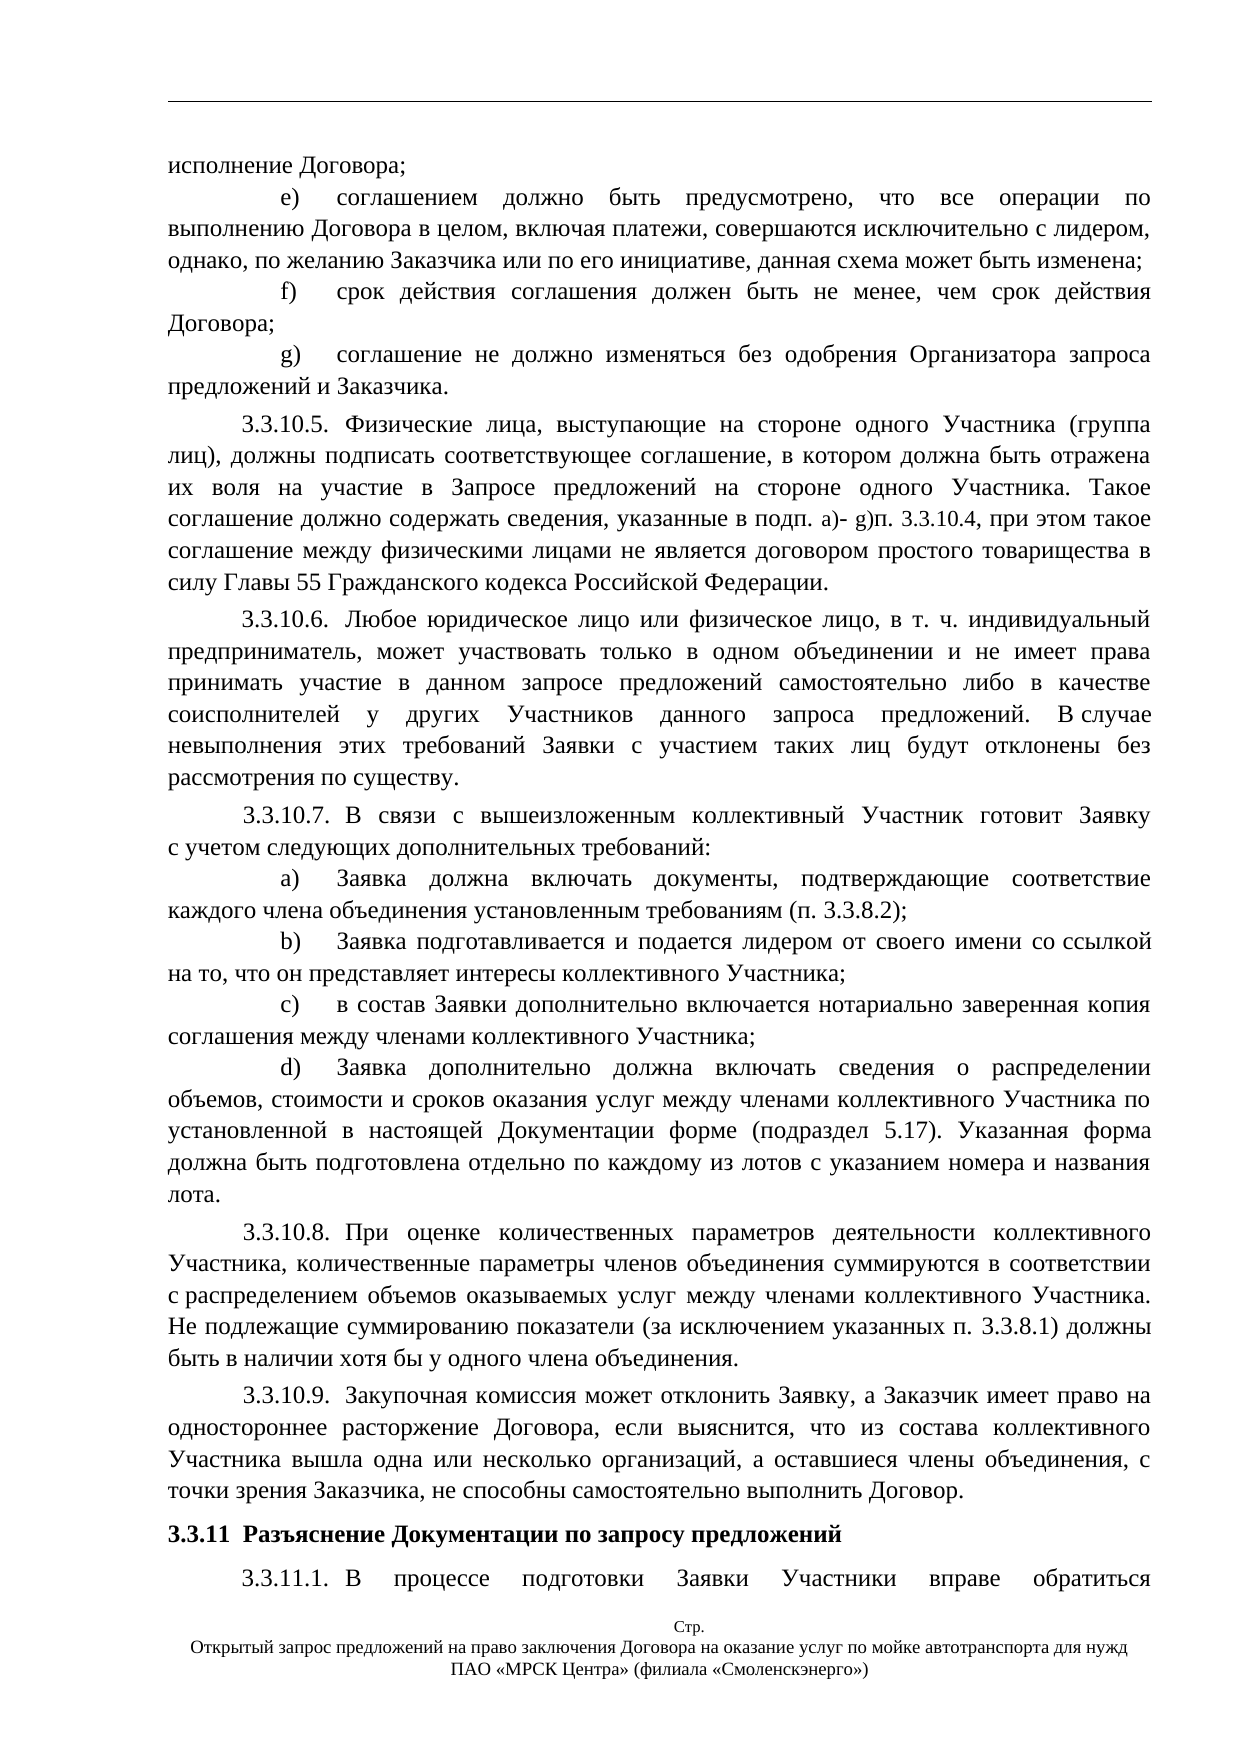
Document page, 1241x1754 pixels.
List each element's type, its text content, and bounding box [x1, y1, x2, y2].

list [168, 150, 1152, 179]
list соглашением должно быть предусмотрено, что все операции по выполнению Договора в целом, включая платежи, совершаются исключительно с лидером, однако, по желанию Заказчика или по его инициативе, данная схема может быть изменена; [168, 182, 1152, 273]
list Закупочная комиссия может отклонить Заявку, а Заказчик имеет право на одностороннее расторжение Договора, если выяснится, что из состава коллективного Участника вышла одна или несколько организаций, а оставшиеся члены объединения, с точки зрения Заказчика, не способны самостоятельно выполнить Договор. [168, 1381, 1152, 1504]
list соглашение не должно изменяться без одобрения Организатора запроса предложений и Заказчика. [168, 339, 1152, 400]
list В связи с вышеизложенным коллективный Участник готовит Заявку с учетом следующих дополнительных требований: [168, 800, 1152, 860]
list Любое юридическое лицо или физическое лицо, в т. ч. индивидуальный предприниматель, может участвовать только в одном объединении и не имеет права принимать участие в данном запросе предложений самостоятельно либо в качестве соисполнителей у других Участников данного запроса предложений. В случае невыполнения этих требований Заявки с участием таких лиц будут отклонены без рассмотрения по существу. [168, 604, 1152, 791]
subtitle Разъяснение Документации по запросу предложений [168, 1519, 1152, 1548]
list Заявка подготавливается и подается лидером от своего имени со ссылкой на то, что он представляет интересы коллективного Участника; [168, 926, 1152, 987]
list в состав Заявки дополнительно включается нотариально заверенная копия соглашения между членами коллективного Участника; [168, 989, 1152, 1050]
list Заявка дополнительно должна включать сведения о распределении объемов, стоимости и сроков оказания услуг между членами коллективного Участника по установленной в настоящей Документации форме (подраздел 5.17). Указанная форма должна быть подготовлена отдельно по каждому из лотов с указанием номера и названия лота. [168, 1052, 1152, 1207]
list Заявка должна включать документы, подтверждающие соответствие каждого члена объединения установленным требованиям (п. 3.3.8.2); [168, 863, 1152, 923]
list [168, 1563, 1152, 1592]
list При оценке количественных параметров деятельности коллективного Участника, количественные параметры членов объединения суммируются в соответствии с распределением объемов оказываемых услуг между членами коллективного Участника. Не подлежащие суммированию показатели (за исключением указанных п. 3.3.8.1) должны быть в наличии хотя бы у одного члена объединения. [168, 1217, 1152, 1372]
list срок действия соглашения должен быть не менее, чем срок действия Договора; [168, 276, 1152, 337]
list Физические лица, выступающие на стороне одного Участника (группа лиц), должны подписать соответствующее соглашение, в котором должна быть отражена их воля на участие в Запросе предложений на стороне одного Участника. Такое соглашение должно содержать сведения, указанные в подп. a)- g)п. 3.3.10.4, при этом такое соглашение между физическими лицами не является договором простого товарищества в силу Главы 55 Гражданского кодекса Российской Федерации. [168, 409, 1152, 595]
